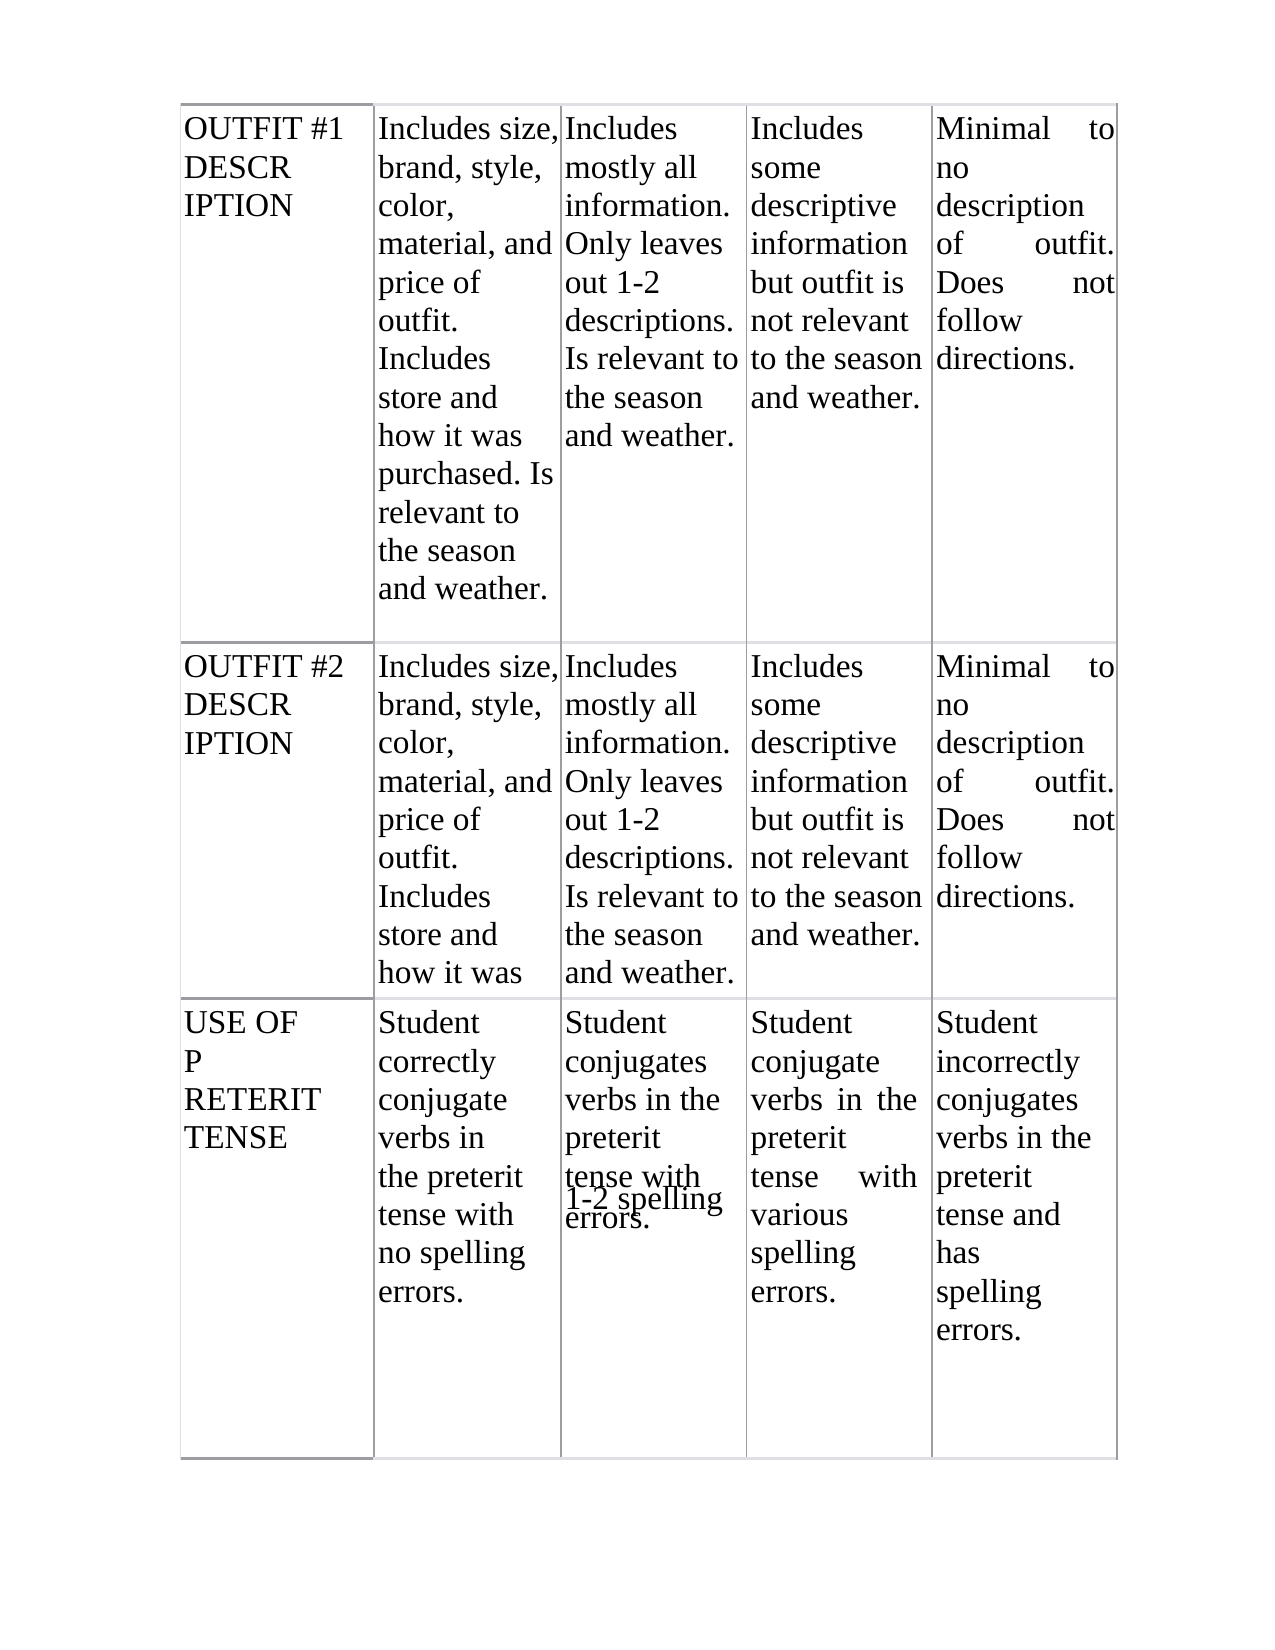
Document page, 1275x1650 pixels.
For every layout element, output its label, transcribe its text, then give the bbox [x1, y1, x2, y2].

table_cell Minimal to no description of outfit. Does not follow directions. [933, 106, 1116, 641]
table_cell Includes some descriptive information but outfit is not relevant to the season and weather. [747, 644, 931, 997]
table_cell OUTFIT #2 DESCRIPTION [181, 644, 373, 997]
table_cell Student conjugate verbs in the preterit tense with various spelling errors. [747, 1000, 931, 1457]
table_cell OUTFIT #1 DESCRIPTION [181, 106, 373, 641]
table_cell Student correctly conjugate verbs in the preterit tense with no spelling errors. [375, 1000, 560, 1457]
table_cell Includes mostly all information. Only leaves out 1-2 descriptions. Is relevant to the season and weather. [562, 106, 746, 641]
table_cell Includes size, brand, style, color, material, and price of outfit. Includes store and how it was purchased. Is relevant to the season and weather. [375, 644, 560, 997]
table_cell Student conjugates verbs in the preterit tense with 1-2 spelling errors. [562, 1000, 746, 1457]
table_cell USE OF PRETERIT TENSE [181, 1000, 373, 1457]
table_cell Includes mostly all information. Only leaves out 1-2 descriptions. Is relevant to the season and weather. [562, 644, 746, 997]
table_cell Student incorrectly conjugates verbs in the preterit tense and has spelling errors. [933, 1000, 1116, 1457]
table_cell Minimal to no description of outfit. Does not follow directions. [933, 644, 1116, 997]
table_cell Includes some descriptive information but outfit is not relevant to the season and weather. [747, 106, 931, 641]
table_cell Includes size, brand, style, color, material, and price of outfit. Includes store and how it was purchased. Is relevant to the season and weather. [375, 106, 560, 641]
